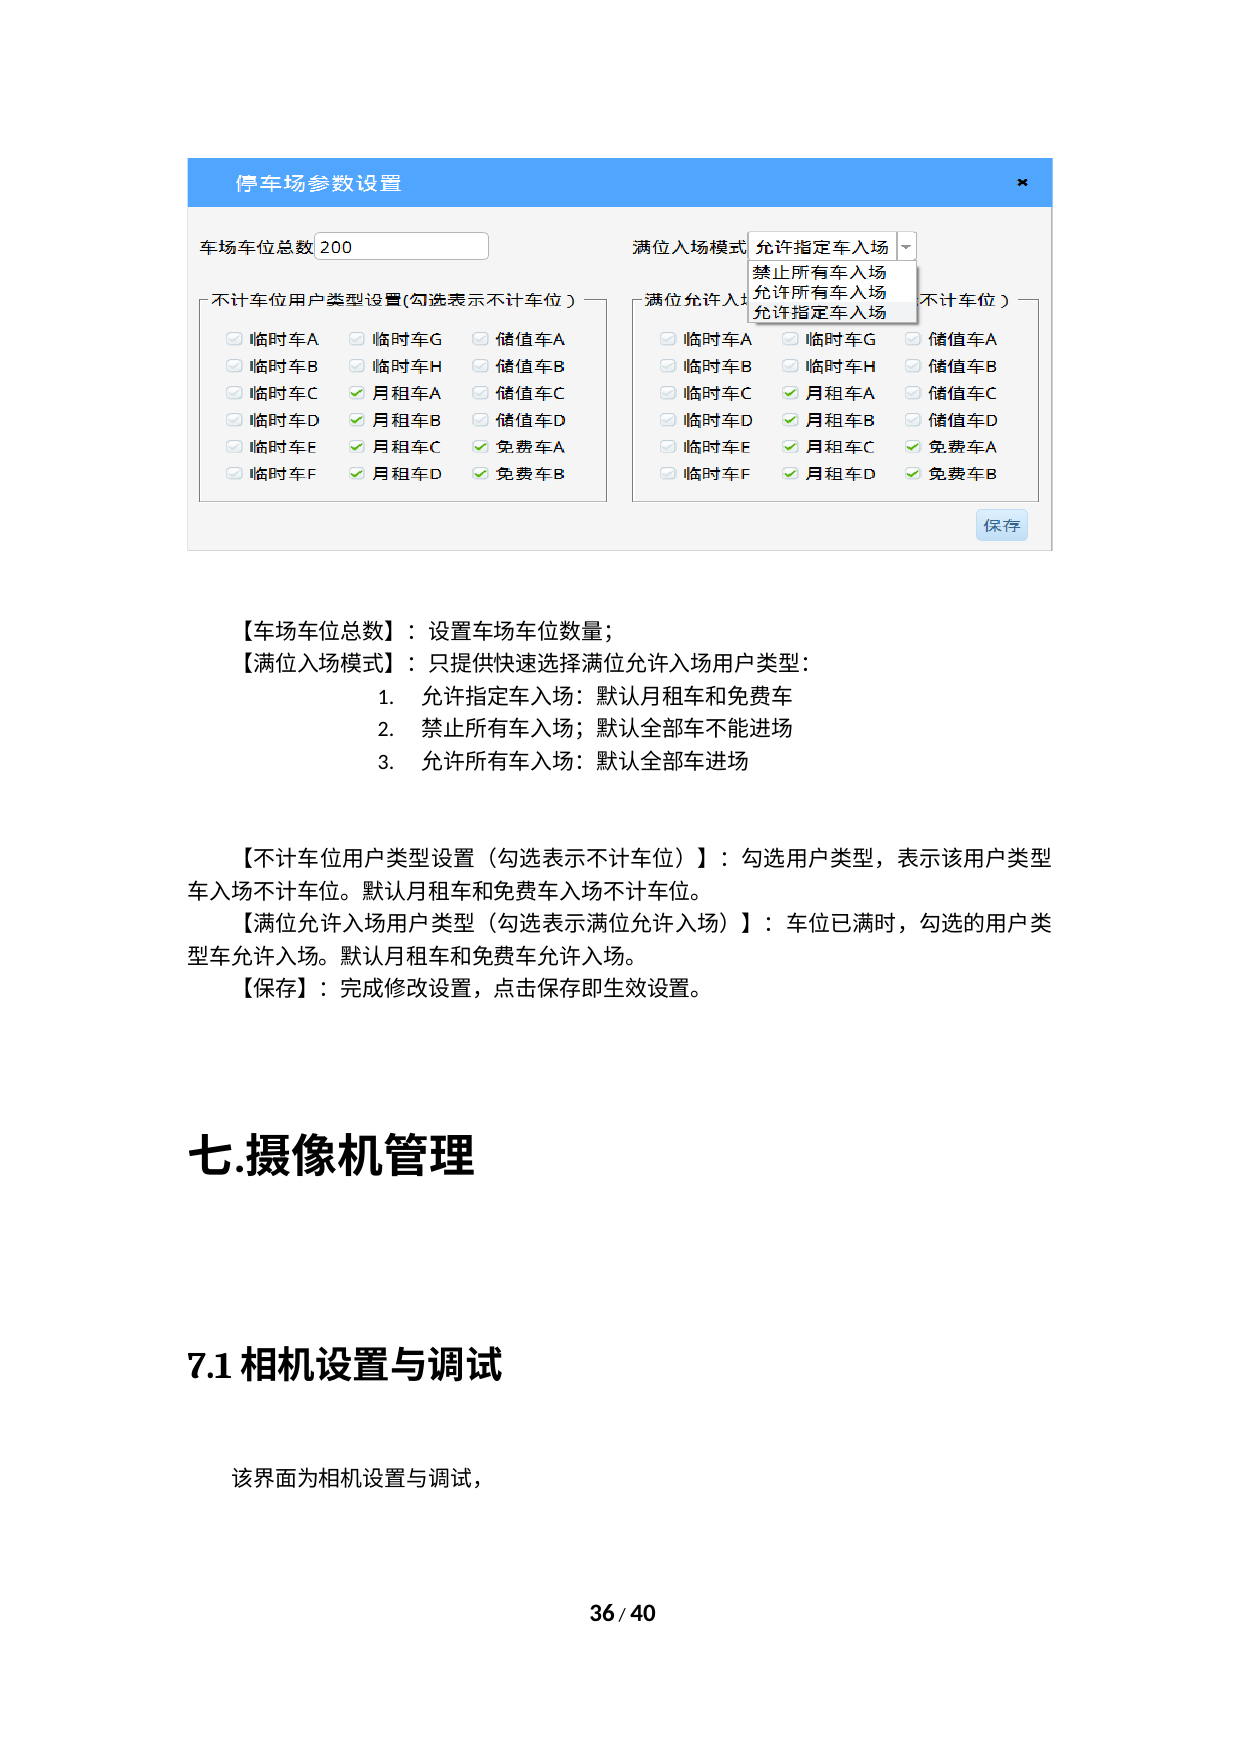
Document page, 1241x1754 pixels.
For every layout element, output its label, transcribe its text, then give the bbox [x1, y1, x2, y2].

text 【保存】：完成修改设置，点击保存即生效设置。 [187, 971, 1053, 1003]
text 该界面为相机设置与调试， [187, 1461, 1053, 1493]
text 【满位入场模式】：只提供快速选择满位允许入场用户类型： [187, 646, 1053, 678]
text 【车场车位总数】：设置车场车位数量； [187, 613, 1053, 646]
subtitle 七.摄像机管理 [187, 1104, 1053, 1201]
list 禁止所有车入场；默认全部车不能进场 [377, 711, 1053, 743]
subtitle 7.1 相机设置与调试 [187, 1329, 1053, 1394]
list 允许所有车入场：默认全部车进场 [377, 743, 1053, 776]
text 【满位允许入场用户类型（勾选表示满位允许入场）】：车位已满时，勾选的用户类型车允许入场。默认月租车和免费车允许入场。 [187, 906, 1053, 971]
picture [187, 158, 1053, 551]
list 允许指定车入场：默认月租车和免费车 [377, 678, 1053, 711]
text 【不计车位用户类型设置（勾选表示不计车位）】：勾选用户类型，表示该用户类型车入场不计车位。默认月租车和免费车入场不计车位。 [187, 841, 1053, 906]
